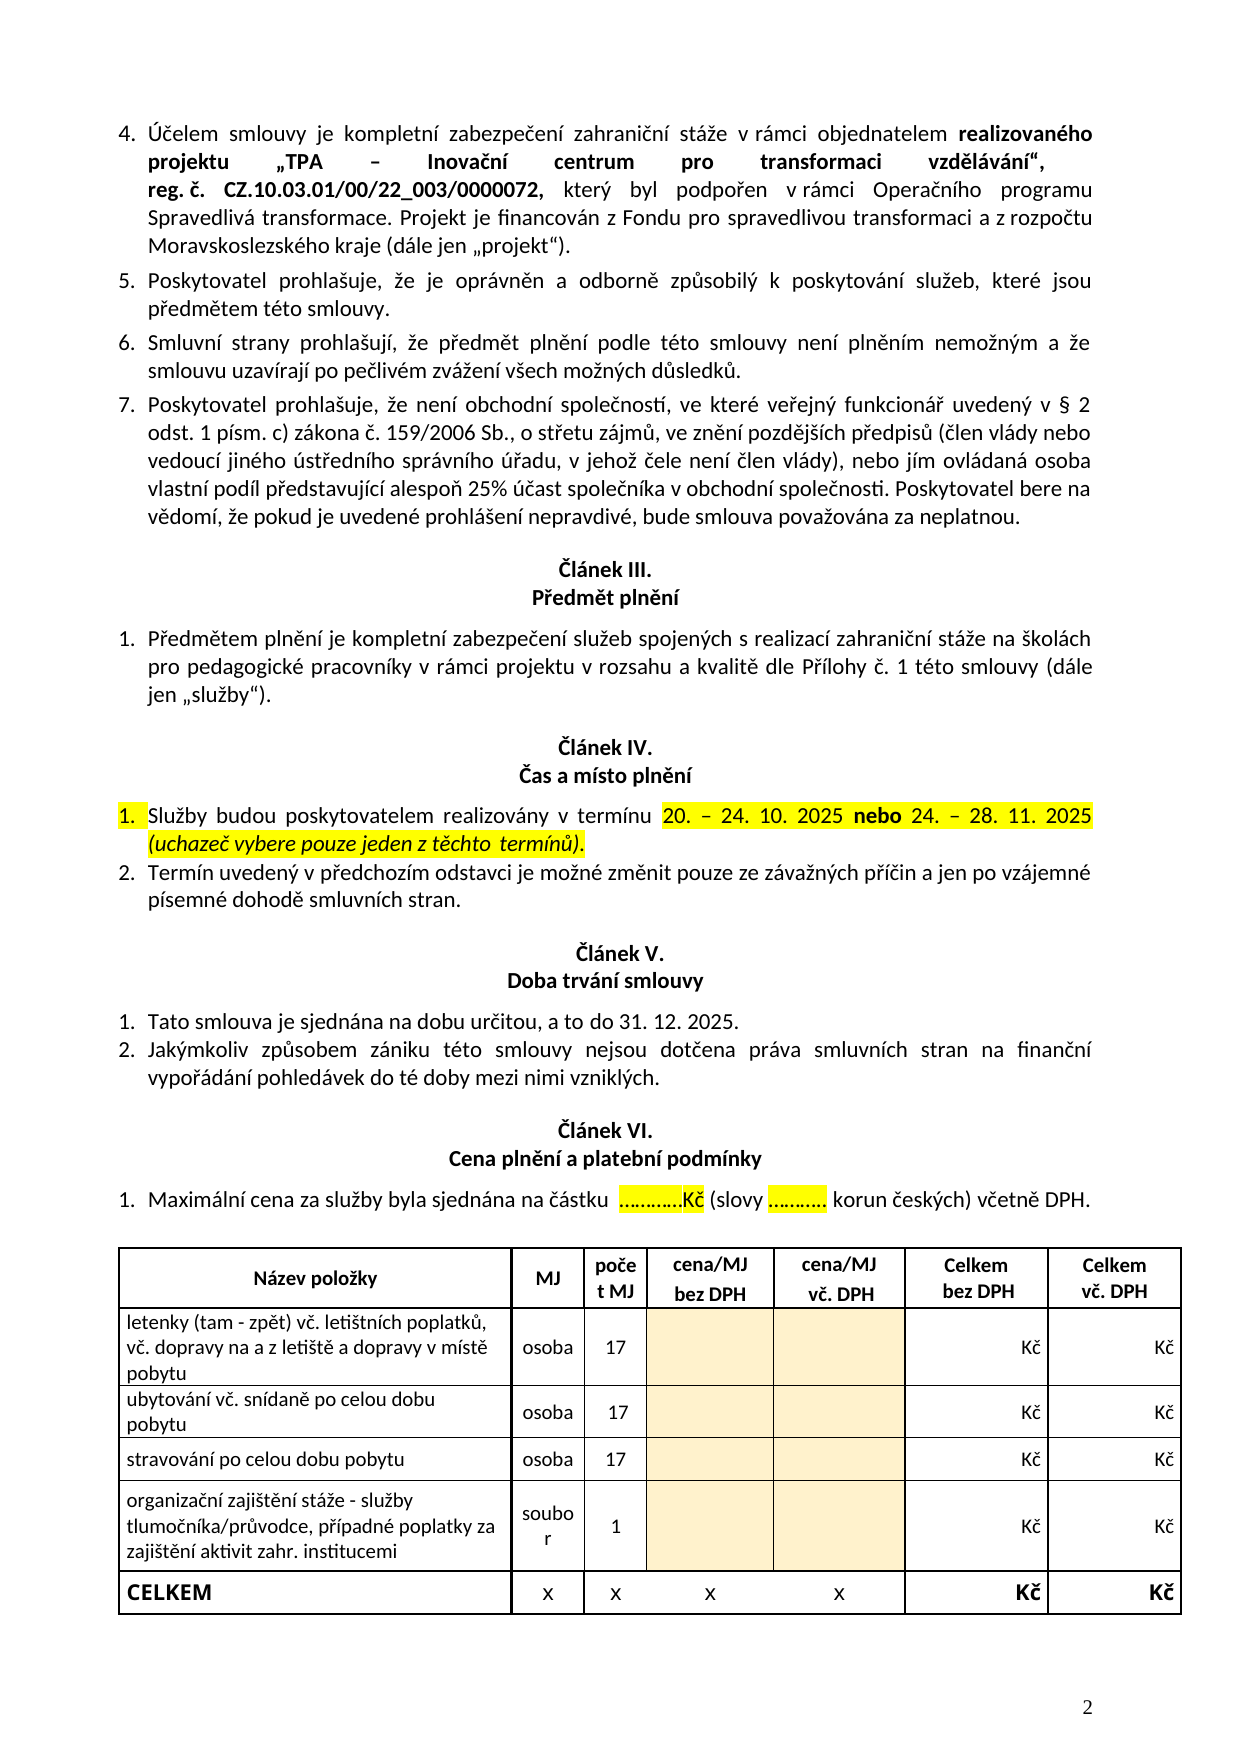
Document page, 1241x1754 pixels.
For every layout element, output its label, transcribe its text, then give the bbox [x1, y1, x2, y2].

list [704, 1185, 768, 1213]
table_cell [647, 1309, 773, 1385]
table_cell Kč [906, 1309, 1047, 1385]
list Účelem smlouvy je kompletní zabezpečení zahraniční stáže v rámci objednatelem realizovaného projektu „TPA – Inovační centrum pro transformaci vzdělávání“, reg. č. CZ.10.03.01/00/22_003/0000072, který byl podpořen v rámci Operačního programu Spravedlivá transformace. Projekt je financován z Fondu pro spravedlivou transformaci a z rozpočtu Moravskoslezského kraje (dále jen „projekt“). [118, 118, 1093, 259]
list Maximální cena za služby byla sjednána na částku …………Kč (slovy ……….. korun českých) včetně DPH. [827, 1185, 1093, 1213]
table_header počet MJ [585, 1249, 646, 1307]
text Předmět plnění [118, 583, 1093, 611]
list Předmětem plnění je kompletní zabezpečení služeb spojených s realizací zahraniční stáže na školách pro pedagogické pracovníky v rámci projektu v rozsahu a kvalitě dle Přílohy č. 1 této smlouvy (dále jen „služby“). [118, 624, 1093, 708]
table_header cena/MJ [775, 1249, 904, 1279]
table_cell x [647, 1572, 773, 1612]
table_cell [774, 1438, 904, 1480]
text Cena plnění a platební podmínky [118, 1144, 1093, 1172]
table_header Název položky [120, 1249, 510, 1307]
text Článek V. [148, 939, 1093, 967]
table_cell 17 [585, 1309, 646, 1385]
table_cell Kč [906, 1481, 1047, 1570]
list Jakýmkoliv způsobem zániku této smlouvy nejsou dotčena práva smluvních stran na finanční vypořádání pohledávek do té doby mezi nimi vzniklých. [118, 1035, 1093, 1091]
text Čas a místo plnění [118, 761, 1093, 789]
table_cell Kč [1049, 1572, 1180, 1612]
table_cell Kč [906, 1438, 1047, 1480]
table_cell stravování po celou dobu pobytu [120, 1438, 510, 1480]
table_cell x [513, 1572, 583, 1612]
list Termín uvedený v předchozím odstavci je možné změnit pouze ze závažných příčin a jen po vzájemné písemné dohodě smluvních stran. [118, 858, 1093, 914]
list Služby budou poskytovatelem realizovány v termínu 20. – 24. 10. 2025 nebo 24. – 28. 11. 2025 (uchazeč vybere pouze jeden z těchto termínů). [118, 802, 1093, 858]
table_cell soubor [513, 1481, 584, 1570]
table_cell organizační zajištění stáže - služby tlumočníka/průvodce, případné poplatky za zajištění aktivit zahr. institucemi [120, 1481, 510, 1570]
table_cell [647, 1438, 773, 1480]
text Doba trvání smlouvy [118, 967, 1093, 995]
table_cell 17 [585, 1386, 646, 1437]
table_cell Kč [1049, 1309, 1180, 1385]
text Článek IV. [118, 733, 1093, 761]
list Maximální cena za služby byla sjednána na částku …………Kč (slovy ……….. korun českých) včetně DPH. [118, 1185, 619, 1213]
table_cell CELKEM [120, 1572, 510, 1612]
table_cell Kč [1049, 1386, 1180, 1437]
table_cell [647, 1386, 773, 1437]
table_header MJ [513, 1249, 583, 1307]
table_cell 17 [585, 1438, 646, 1480]
table_cell Kč [906, 1386, 1047, 1437]
table_cell osoba [513, 1386, 584, 1437]
text Článek VI. [118, 1116, 1093, 1144]
table_cell Kč [906, 1572, 1047, 1612]
table_header cena/MJ [648, 1249, 773, 1279]
table_cell ubytování vč. snídaně po celou dobu pobytu [120, 1386, 510, 1437]
list Poskytovatel prohlašuje, že je oprávněn a odborně způsobilý k poskytování služeb, které jsou předmětem této smlouvy. [118, 266, 1093, 322]
table_cell 1 [585, 1481, 646, 1570]
list Poskytovatel prohlašuje, že není obchodní společností, ve které veřejný funkcionář uvedený v § 2 odst. 1 písm. c) zákona č. 159/2006 Sb., o střetu zájmů, ve znění pozdějších předpisů (člen vlády nebo vedoucí jiného ústředního správního úřadu, v jehož čele není člen vlády), nebo jím ovládaná osoba vlastní podíl představující alespoň 25% účast společníka v obchodní společnosti. Poskytovatel bere na vědomí, že pokud je uvedené prohlášení nepravdivé, bude smlouva považována za neplatnou. [118, 390, 1093, 530]
table_header Celkem vč. DPH [1049, 1249, 1180, 1307]
table_cell osoba [513, 1438, 584, 1480]
table_cell x [774, 1572, 904, 1612]
list Tato smlouva je sjednána na dobu určitou, a to do 31. 12. 2025. [118, 1007, 1093, 1035]
table_cell [647, 1481, 773, 1570]
table_cell Kč [1049, 1481, 1180, 1570]
table_cell x [585, 1572, 647, 1612]
table_cell vč. DPH [775, 1279, 904, 1307]
table_cell [774, 1386, 904, 1437]
text Článek III. [118, 555, 1093, 583]
table_cell Kč [1049, 1438, 1180, 1480]
table_cell [774, 1309, 904, 1385]
table_cell letenky (tam - zpět) vč. letištních poplatků, vč. dopravy na a z letiště a dopravy v místě pobytu [120, 1309, 510, 1385]
list Smluvní strany prohlašují, že předmět plnění podle této smlouvy není plněním nemožným a že smlouvu uzavírají po pečlivém zvážení všech možných důsledků. [118, 328, 1093, 384]
table_cell bez DPH [648, 1279, 773, 1307]
table_header Celkem bez DPH [906, 1249, 1047, 1307]
table_cell [774, 1481, 904, 1570]
table_cell osoba [513, 1309, 584, 1385]
